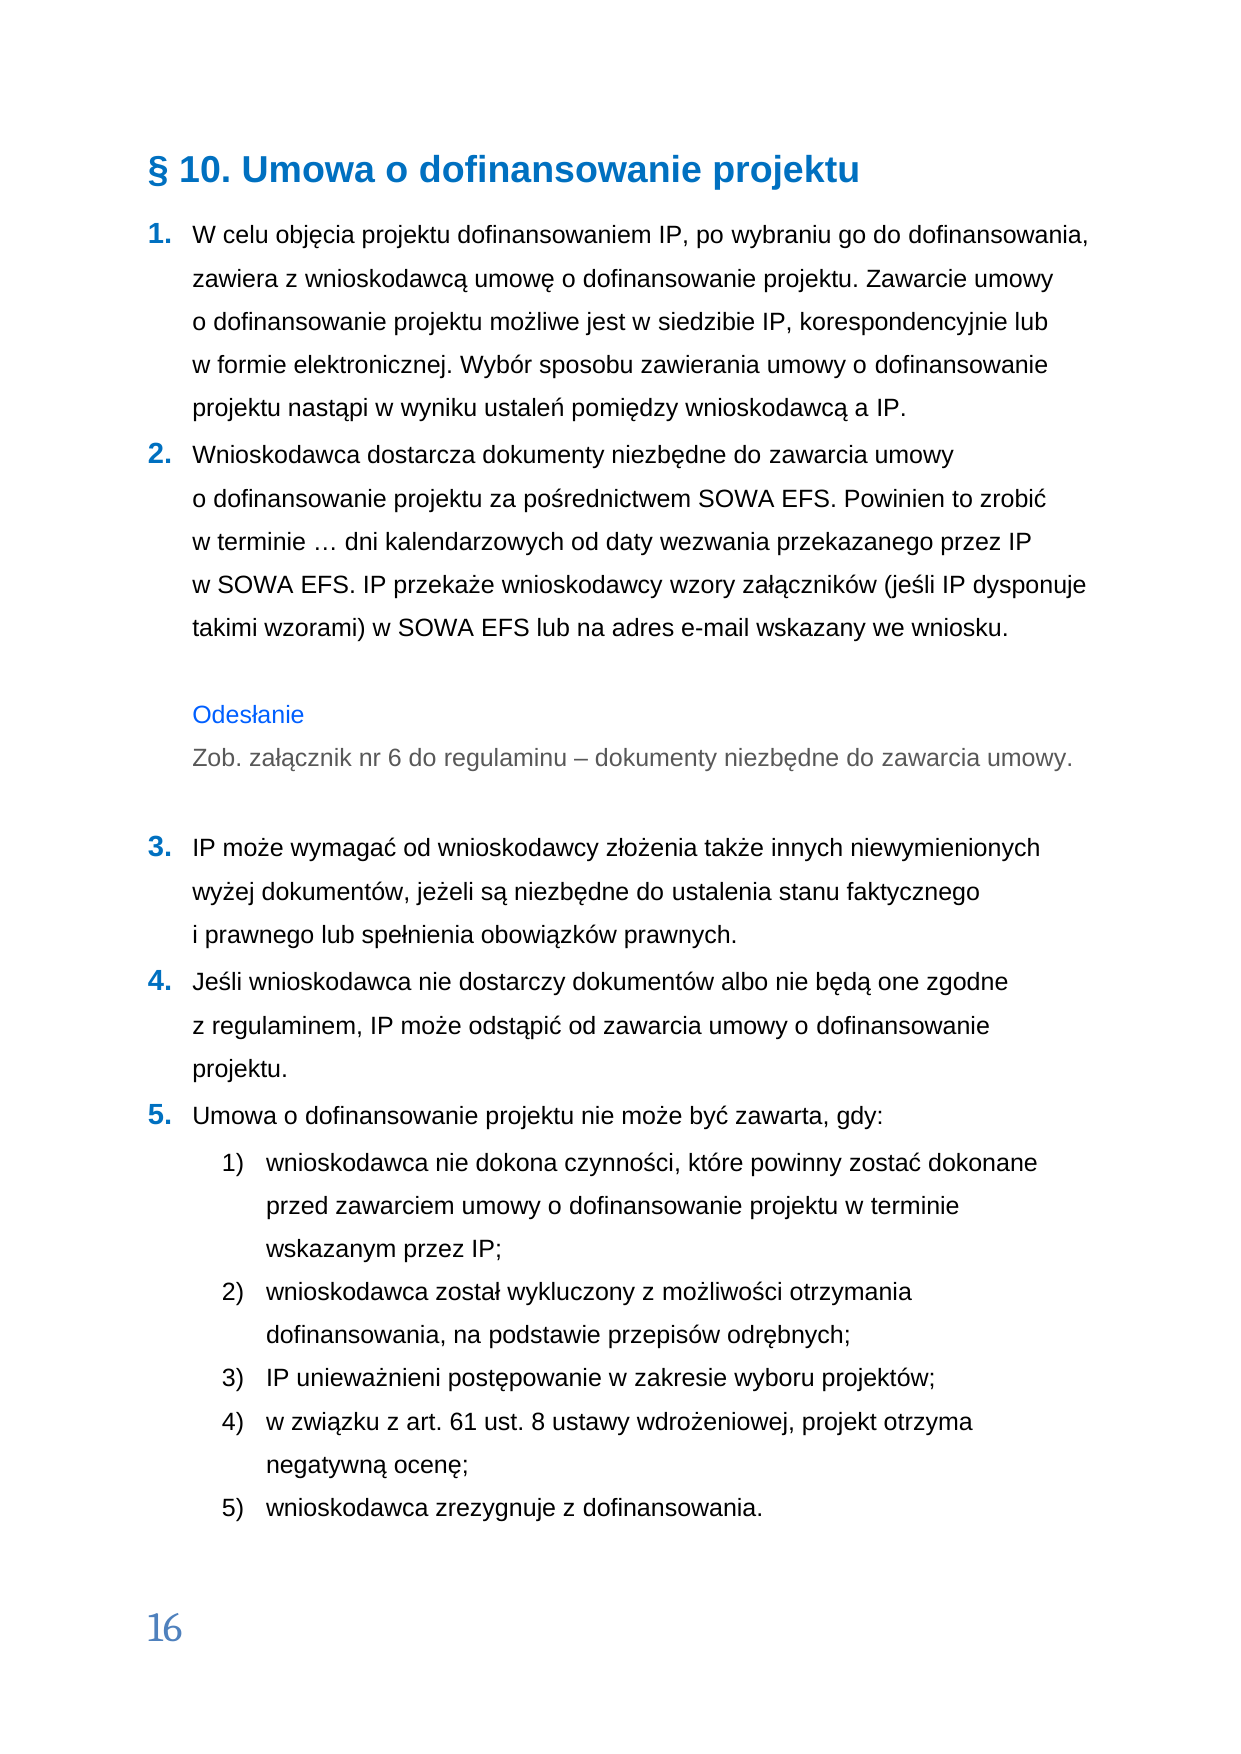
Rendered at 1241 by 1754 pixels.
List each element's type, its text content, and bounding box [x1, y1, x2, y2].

list wnioskodawca został wykluczony z możliwości otrzymania dofinansowania, na podstawie przepisów odrębnych; [222, 1277, 1093, 1349]
list wnioskodawca nie dokona czynności, które powinny zostać dokonane przed zawarciem umowy o dofinansowanie projektu w terminie wskazanym przez IP; [222, 1148, 1093, 1263]
list w związku z art. 61 ust. 8 ustawy wdrożeniowej, projekt otrzyma negatywną ocenę; [222, 1406, 1093, 1478]
list IP unieważnieni postępowanie w zakresie wyboru projektów; [222, 1363, 1093, 1392]
text Odesłanie [192, 700, 1093, 728]
subtitle § 10. Umowa o dofinansowanie projektu [148, 148, 1093, 191]
list Jeśli wnioskodawca nie dostarczy dokumentów albo nie będą one zgodne z regulaminem, IP może odstąpić od zawarcia umowy o dofinansowanie projektu. [148, 963, 1093, 1083]
list Umowa o dofinansowanie projektu nie może być zawarta, gdy: [148, 1097, 1093, 1131]
list wnioskodawca zrezygnuje z dofinansowania. [222, 1493, 1093, 1521]
list W celu objęcia projektu dofinansowaniem IP, po wybraniu go do dofinansowania, zawiera z wnioskodawcą umowę o dofinansowanie projektu. Zawarcie umowy o dofinansowanie projektu możliwe jest w siedzibie IP, korespondencyjnie lub w formie elektronicznej. Wybór sposobu zawierania umowy o dofinansowanie projektu nastąpi w wyniku ustaleń pomiędzy wnioskodawcą a IP. [148, 216, 1093, 422]
list Wnioskodawca dostarcza dokumenty niezbędne do zawarcia umowy o dofinansowanie projektu za pośrednictwem SOWA EFS. Powinien to zrobić w terminie … dni kalendarzowych od daty wezwania przekazanego przez IP w SOWA EFS. IP przekaże wnioskodawcy wzory załączników (jeśli IP dysponuje takimi wzorami) w SOWA EFS lub na adres e-mail wskazany we wniosku. [148, 436, 1093, 642]
list IP może wymagać od wnioskodawcy złożenia także innych niewymienionych wyżej dokumentów, jeżeli są niezbędne do ustalenia stanu faktycznego i prawnego lub spełnienia obowiązków prawnych. [148, 829, 1093, 949]
text Zob. załącznik nr 6 do regulaminu – dokumenty niezbędne do zawarcia umowy. [192, 743, 1093, 772]
